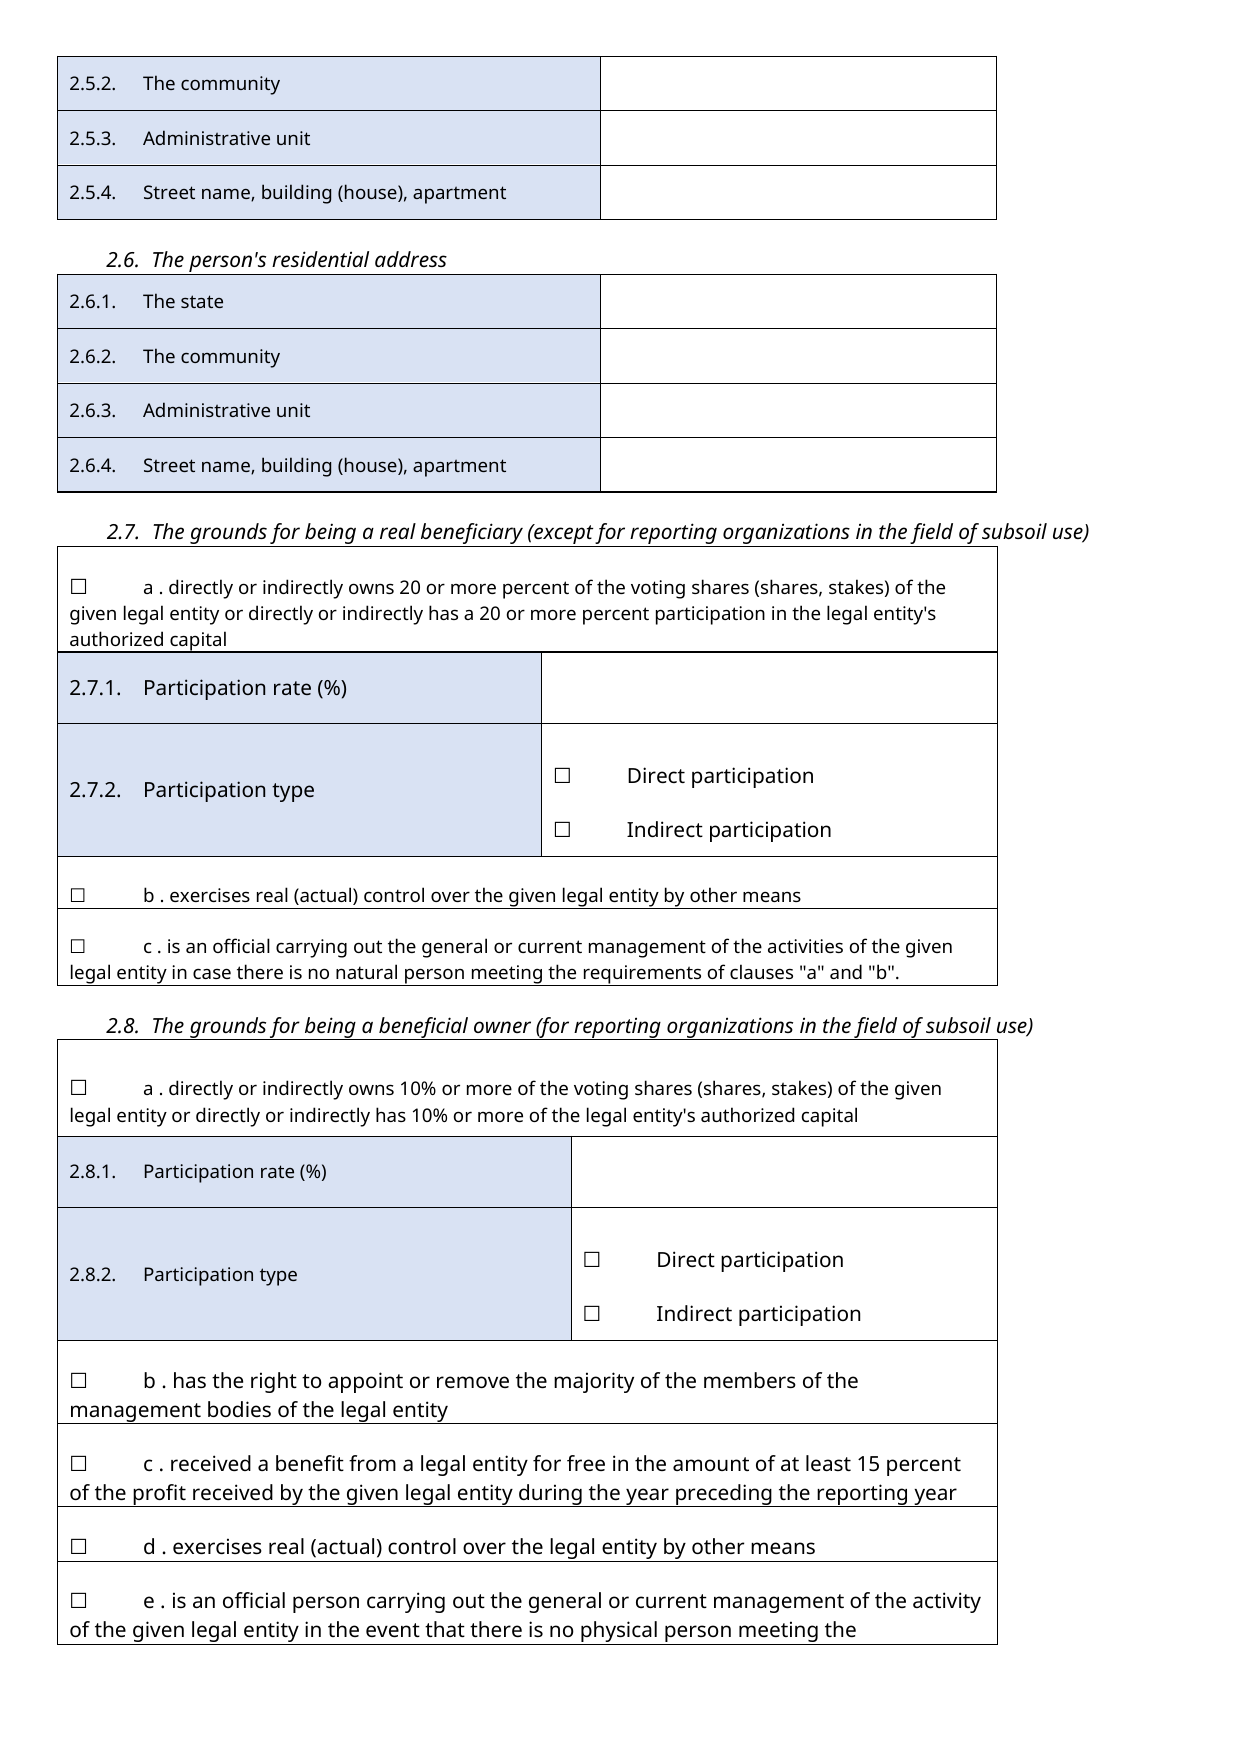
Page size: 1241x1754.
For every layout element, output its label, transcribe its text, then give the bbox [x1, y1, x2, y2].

table_cell Administrative unit [58, 111, 600, 164]
table_cell [601, 384, 996, 437]
table_cell Participation type [58, 724, 541, 856]
table_cell [601, 111, 996, 164]
list The grounds for being a beneficial owner (for reporting organizations in the field of subsoil use) [106, 1011, 1152, 1039]
table_cell Street name, building (house), apartment [58, 166, 600, 219]
list The grounds for being a real beneficiary (except for reporting organizations in the field of subsoil use) [107, 517, 1152, 546]
table_cell [601, 329, 996, 382]
table_cell [572, 1137, 997, 1207]
table_cell The community [58, 329, 600, 382]
table_cell ☐ b . exercises real (actual) control over the given legal entity by other means [58, 857, 997, 908]
table_header ☐ a . directly or indirectly owns 10% or more of the voting shares (shares, stakes) of the given legal entity or directly or indirectly has 10% or more of the legal entity's authorized capital [58, 1040, 997, 1136]
table_cell ☐ Direct participation ☐ Indirect participation [542, 724, 997, 856]
table_cell Administrative unit [58, 384, 600, 437]
table_cell The community [58, 57, 600, 110]
table_cell ☐ b . has the right to appoint or remove the majority of the members of the management bodies of the legal entity [58, 1341, 997, 1423]
list The person's residential address [106, 245, 1152, 273]
table_cell Participation type [58, 1208, 571, 1340]
table_header The state [58, 275, 600, 328]
table_cell [601, 166, 996, 219]
table_cell Participation rate (%) [58, 653, 541, 723]
table_cell ☐ d . exercises real (actual) control over the legal entity by other means [58, 1507, 997, 1561]
table_header [601, 275, 996, 328]
table_cell ☐ c . received a benefit from a legal entity for free in the amount of at least 15 percent of the profit received by the given legal entity during the year preceding the reporting year [58, 1424, 997, 1506]
table_cell ☐ c . is an official carrying out the general or current management of the activities of the given legal entity in case there is no natural person meeting the requirements of clauses "a" and "b". [58, 909, 997, 985]
table_cell [601, 57, 996, 110]
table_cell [58, 1562, 997, 1643]
table_cell ☐ Direct participation ☐ Indirect participation [572, 1208, 997, 1340]
table_header ☐ a . directly or indirectly owns 20 or more percent of the voting shares (shares, stakes) of the given legal entity or directly or indirectly has a 20 or more percent participation in the legal entity's authorized capital [58, 547, 997, 651]
table_cell Participation rate (%) [58, 1137, 571, 1207]
table_cell [601, 438, 996, 491]
table_cell [542, 653, 997, 723]
table_cell Street name, building (house), apartment [58, 438, 600, 491]
